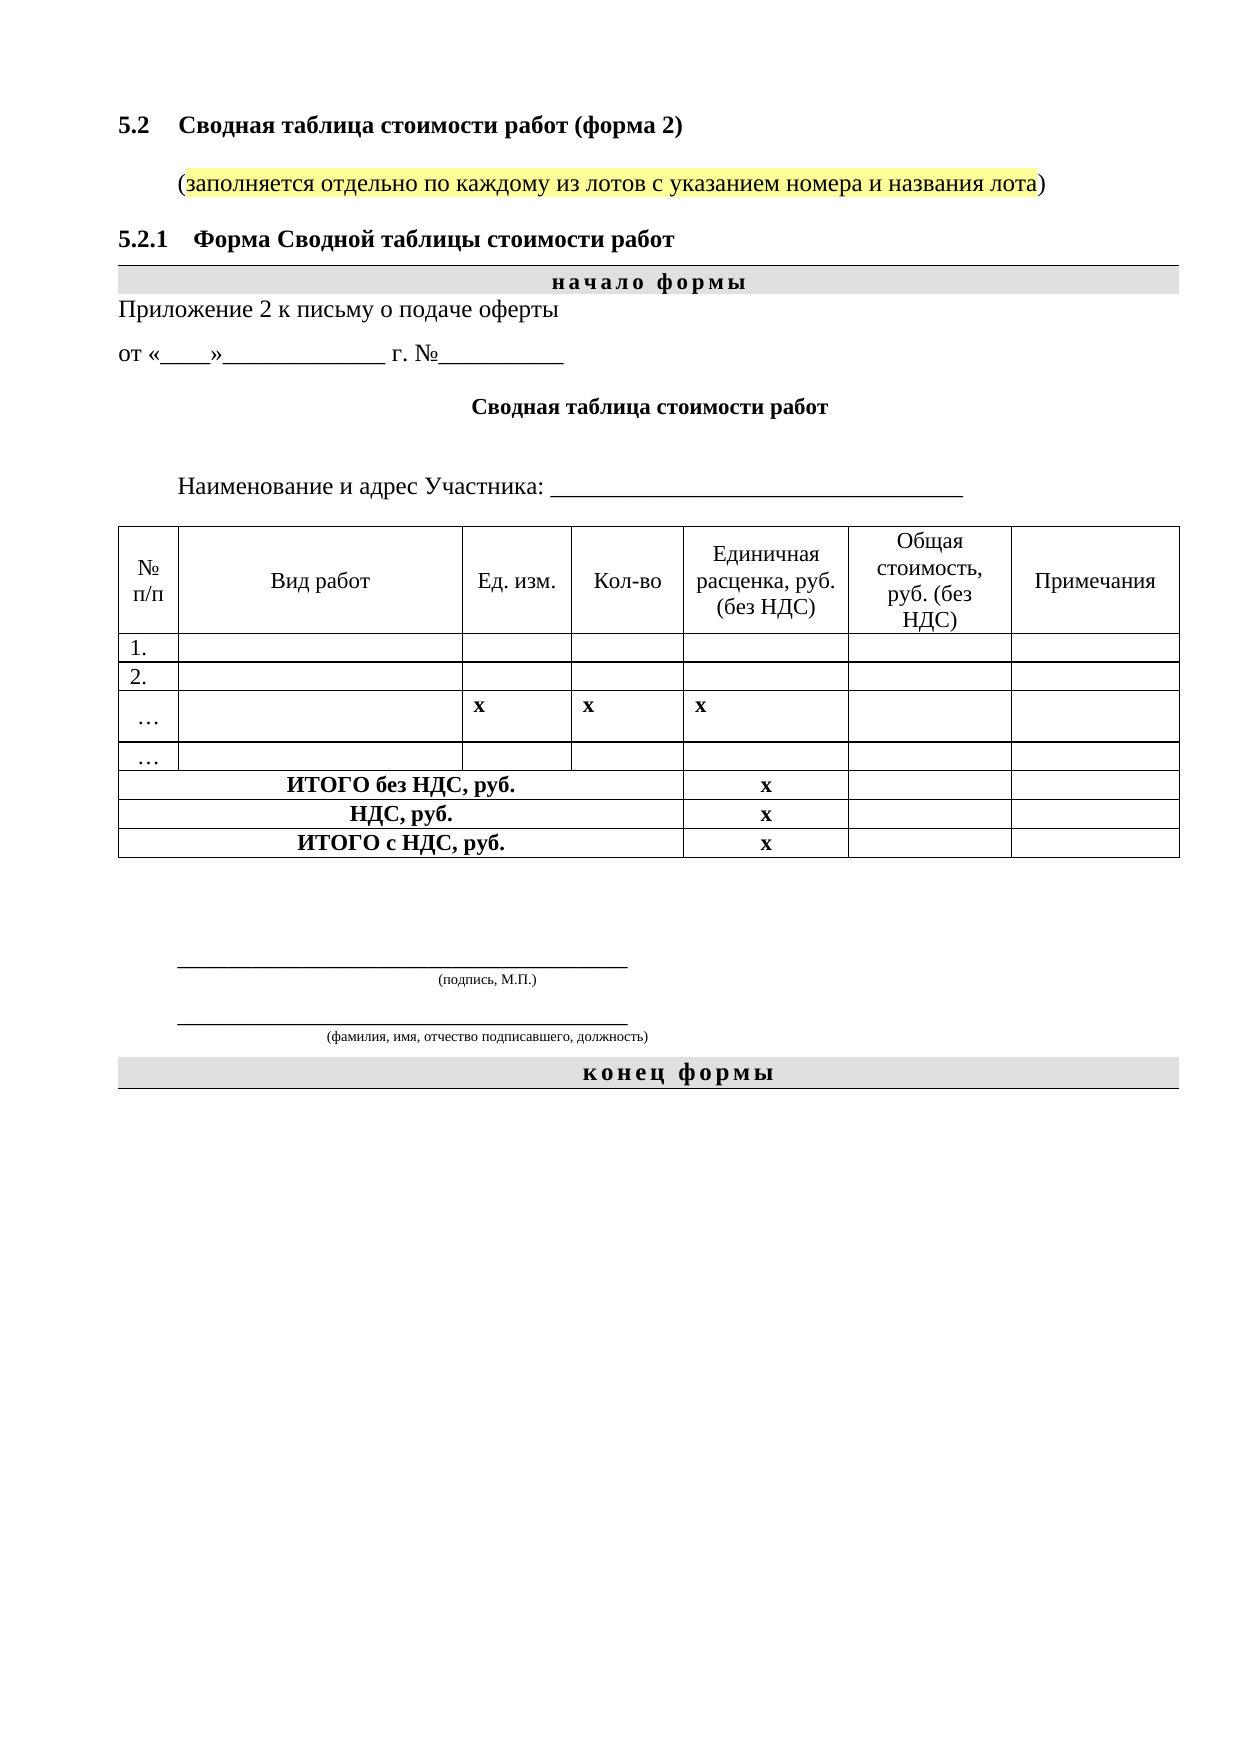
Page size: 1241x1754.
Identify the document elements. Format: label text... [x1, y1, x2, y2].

table_cell [1012, 771, 1179, 799]
text (подпись, М.П.) [118, 971, 797, 999]
text (фамилия, имя, отчество подписавшего, должность) [118, 1028, 797, 1057]
table_cell [179, 634, 462, 661]
subtitle Форма Сводной таблицы стоимости работ [118, 224, 1181, 253]
subtitle Сводная таблица стоимости работ (форма 2) [118, 110, 1181, 139]
text конец формы [118, 1057, 1179, 1088]
table_cell [179, 743, 462, 770]
table_cell [684, 634, 848, 661]
table_cell х [684, 829, 848, 857]
table_cell ИТОГО без НДС, руб. [119, 771, 683, 799]
table_cell [463, 663, 571, 690]
table_cell [849, 634, 1011, 661]
table_header Общая стоимость, руб. (без НДС) [849, 527, 1011, 633]
table_cell [463, 743, 571, 770]
table_cell х [572, 691, 683, 741]
text ____________________________________ [118, 942, 1181, 971]
table_cell [1012, 743, 1179, 770]
table_header № п/п [119, 527, 178, 633]
table_cell [1012, 829, 1179, 857]
table_cell [849, 829, 1011, 857]
text начало формы [118, 266, 1179, 294]
table_header Единичная расценка, руб. (без НДС) [684, 527, 848, 633]
text Сводная таблица стоимости работ [118, 393, 1181, 420]
table_cell [684, 663, 848, 690]
table_cell [849, 663, 1011, 690]
table_cell [849, 743, 1011, 770]
table_cell [684, 743, 848, 770]
table_cell [1012, 634, 1179, 661]
table_cell НДС, руб. [119, 800, 683, 828]
table_cell [572, 743, 683, 770]
table_cell х [684, 691, 848, 741]
text Приложение 2 к письму о подаче оферты [118, 294, 1181, 323]
table_cell [849, 771, 1011, 799]
table_cell х [684, 800, 848, 828]
text Наименование и адрес Участника: _________________________________ [118, 471, 1181, 500]
table_cell … [119, 691, 178, 741]
table_cell [572, 634, 683, 661]
table_cell [849, 691, 1011, 741]
table_cell [1012, 663, 1179, 690]
table_cell [179, 691, 462, 741]
table_cell [119, 634, 178, 661]
table_header Кол-во [572, 527, 683, 633]
table_cell [119, 663, 178, 690]
table_cell … [119, 743, 178, 770]
table_cell ИТОГО с НДС, руб. [119, 829, 683, 857]
text от «____»_____________ г. №__________ [118, 338, 1181, 366]
table_cell [849, 800, 1011, 828]
table_cell [1012, 691, 1179, 741]
table_cell [1012, 800, 1179, 828]
text ____________________________________ [118, 999, 1181, 1028]
table_cell [179, 663, 462, 690]
table_cell [463, 634, 571, 661]
table_cell х [463, 691, 571, 741]
table_header Ед. изм. [463, 527, 571, 633]
table_header Вид работ [179, 527, 462, 633]
table_cell [572, 663, 683, 690]
table_header Примечания [1012, 527, 1179, 633]
table_cell х [684, 771, 848, 799]
